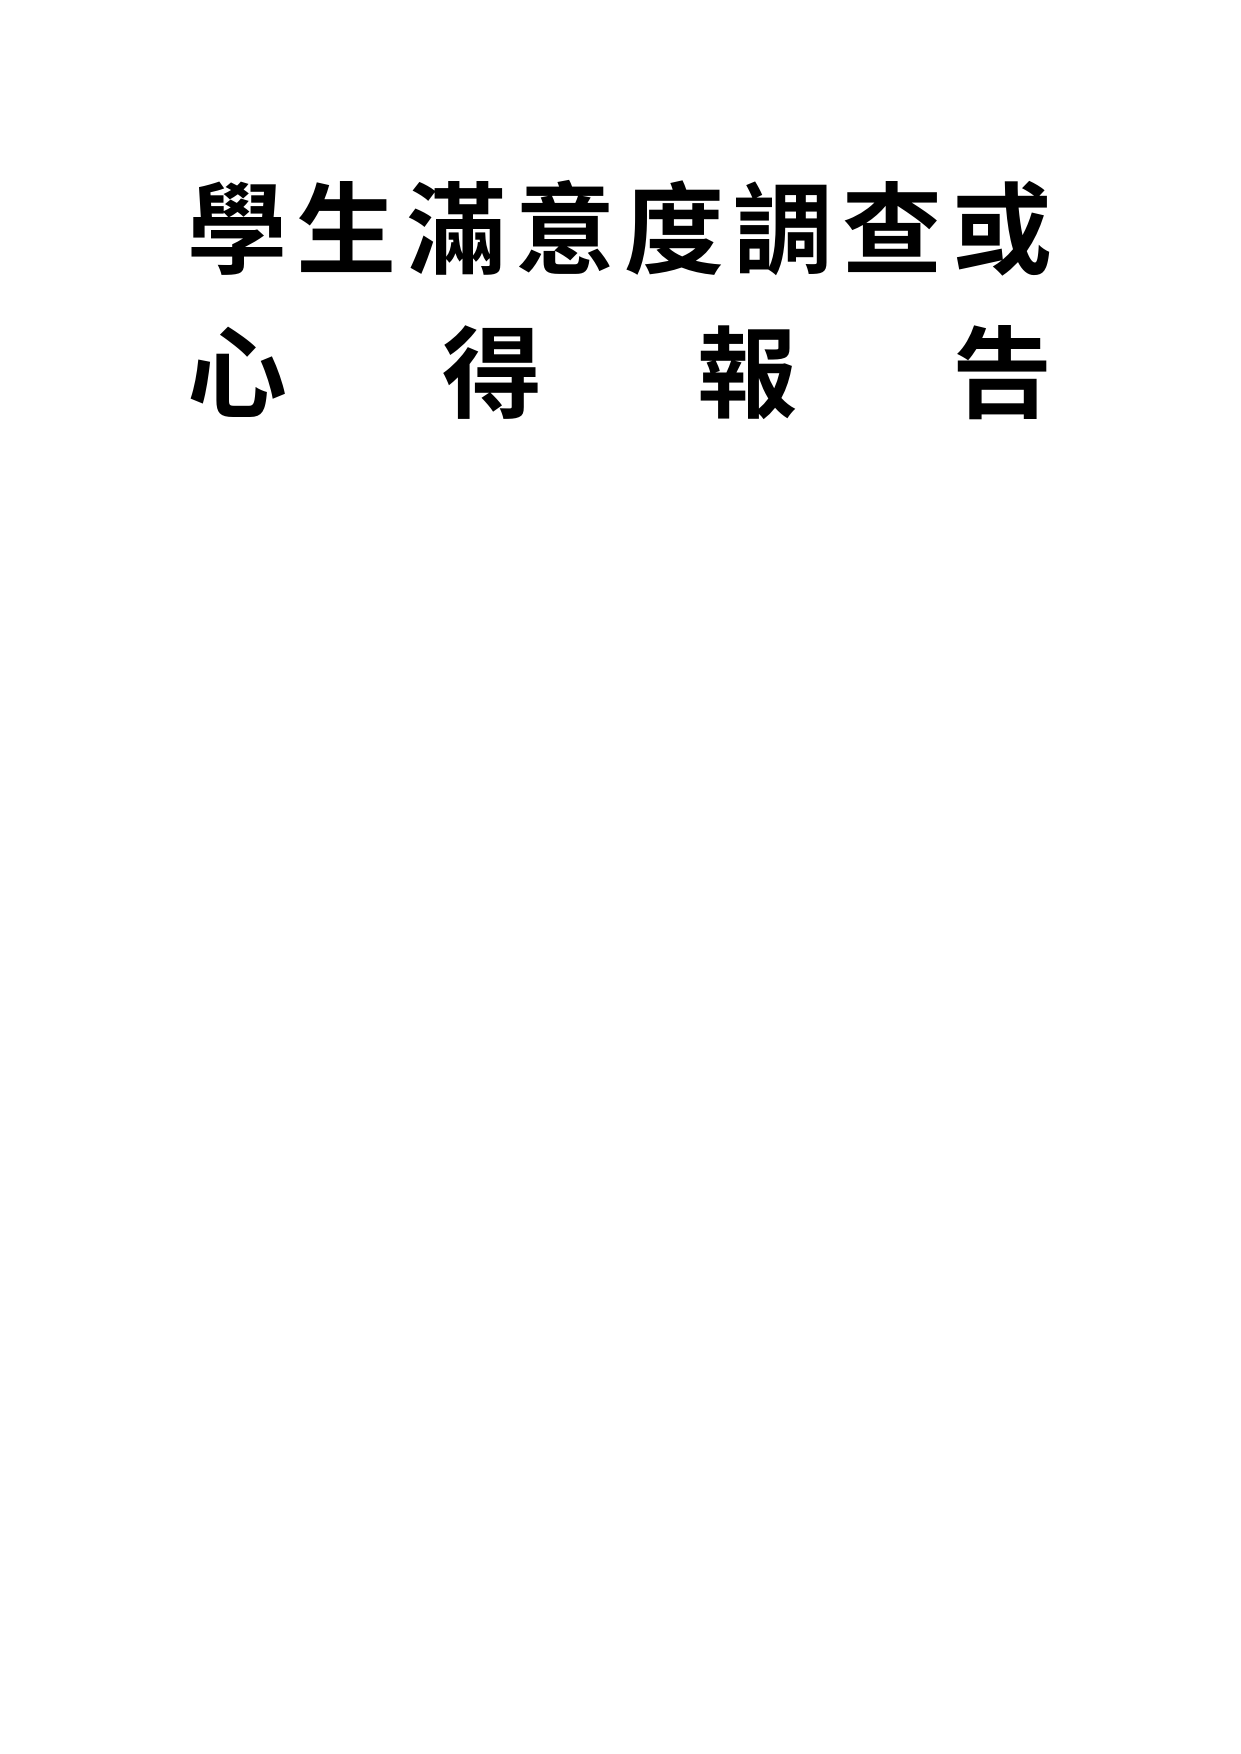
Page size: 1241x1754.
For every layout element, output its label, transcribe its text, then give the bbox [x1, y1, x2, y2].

text 學生滿意度調查或心得報告 [187, 150, 1053, 439]
